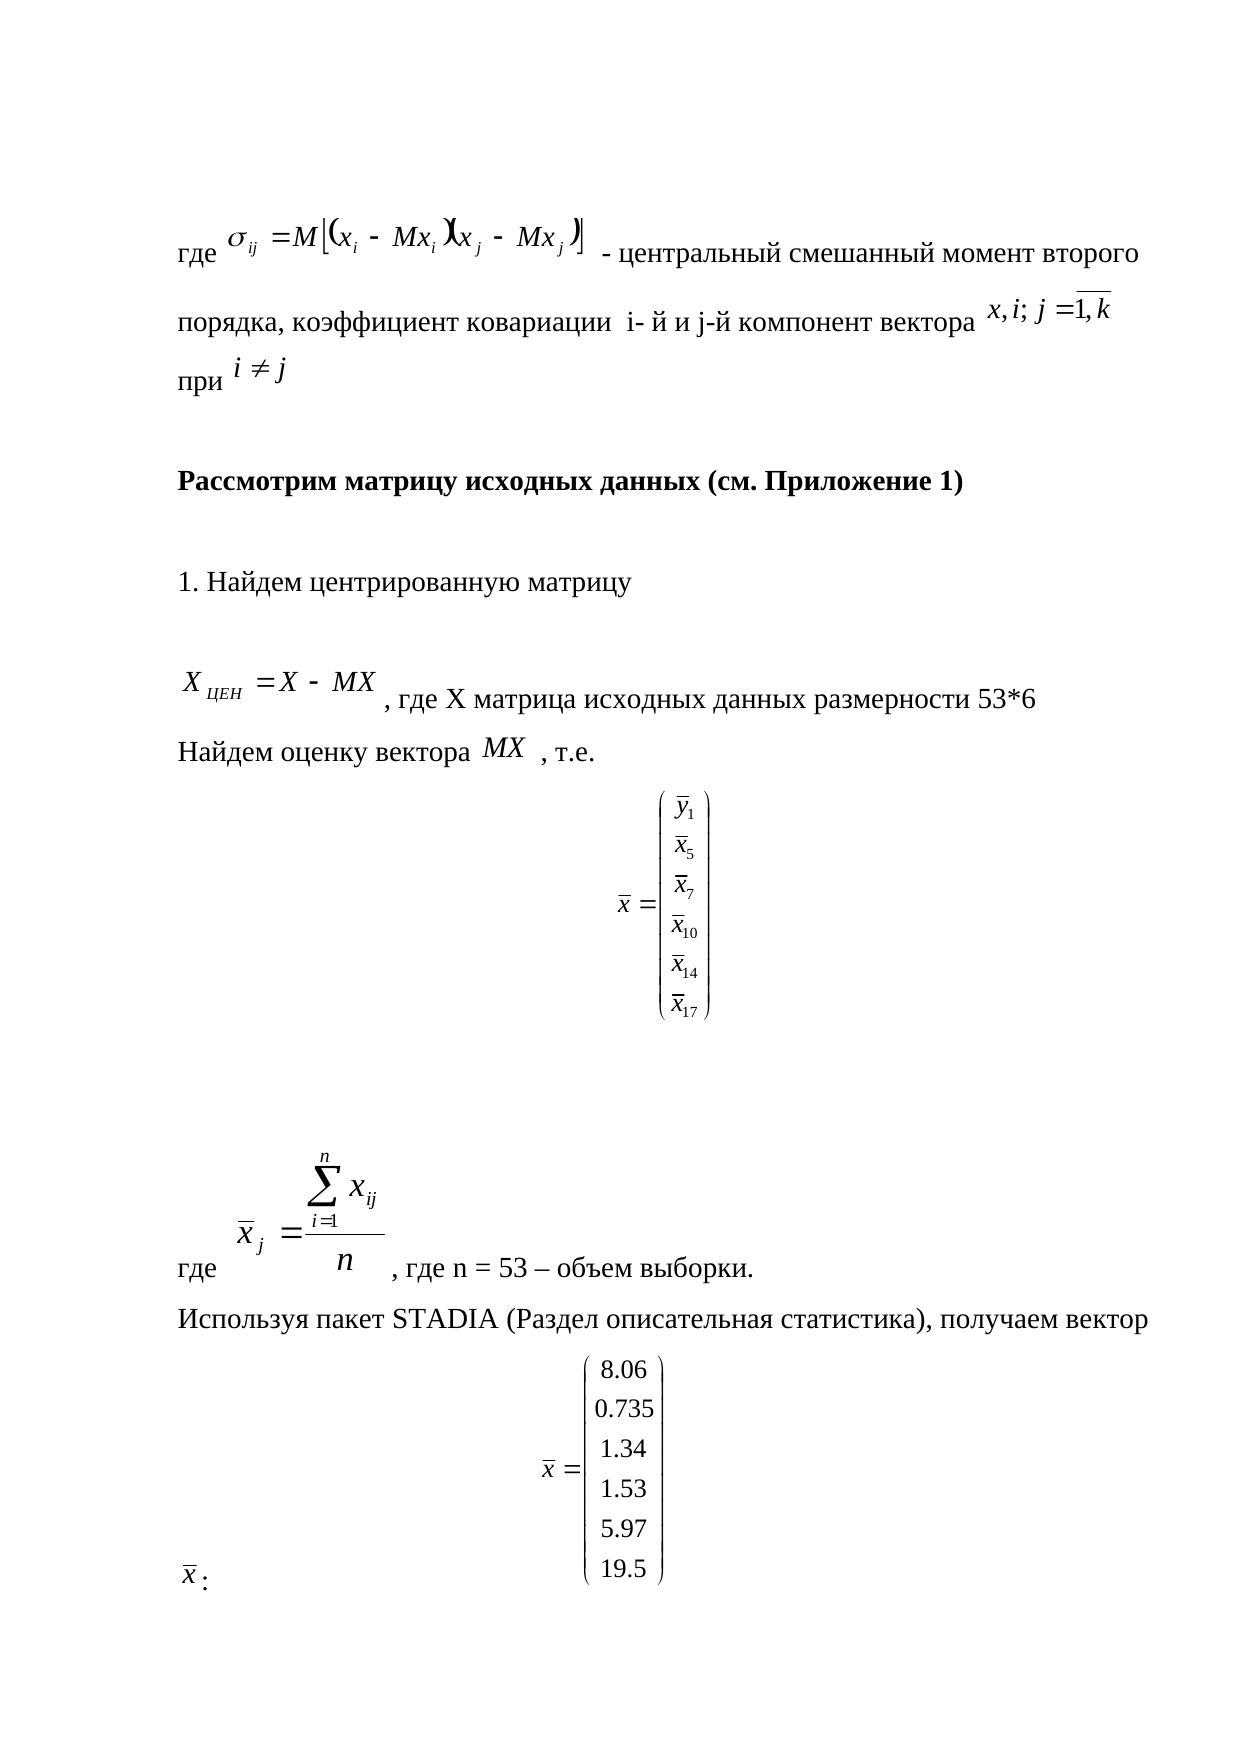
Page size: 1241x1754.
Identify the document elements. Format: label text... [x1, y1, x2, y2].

text , где Х матрица исходных данных размерности 53*6 [177, 665, 1152, 715]
text где , где n = 53 – объем выборки. [177, 1142, 1152, 1284]
text Используя пакет STADIA (Раздел описательная статистика), получаем вектор : [177, 1301, 1152, 1596]
text Рассмотрим матрицу исходных данных (см. Приложение 1) [177, 463, 1152, 497]
text Найдем оценку вектора , т.е. [177, 732, 1152, 768]
text где - центральный смешанный момент второго порядка, коэффициент ковариации i- й и j-й компонент вектора при [177, 219, 1152, 396]
text 1. Найдем центрированную матрицу [177, 564, 1152, 598]
